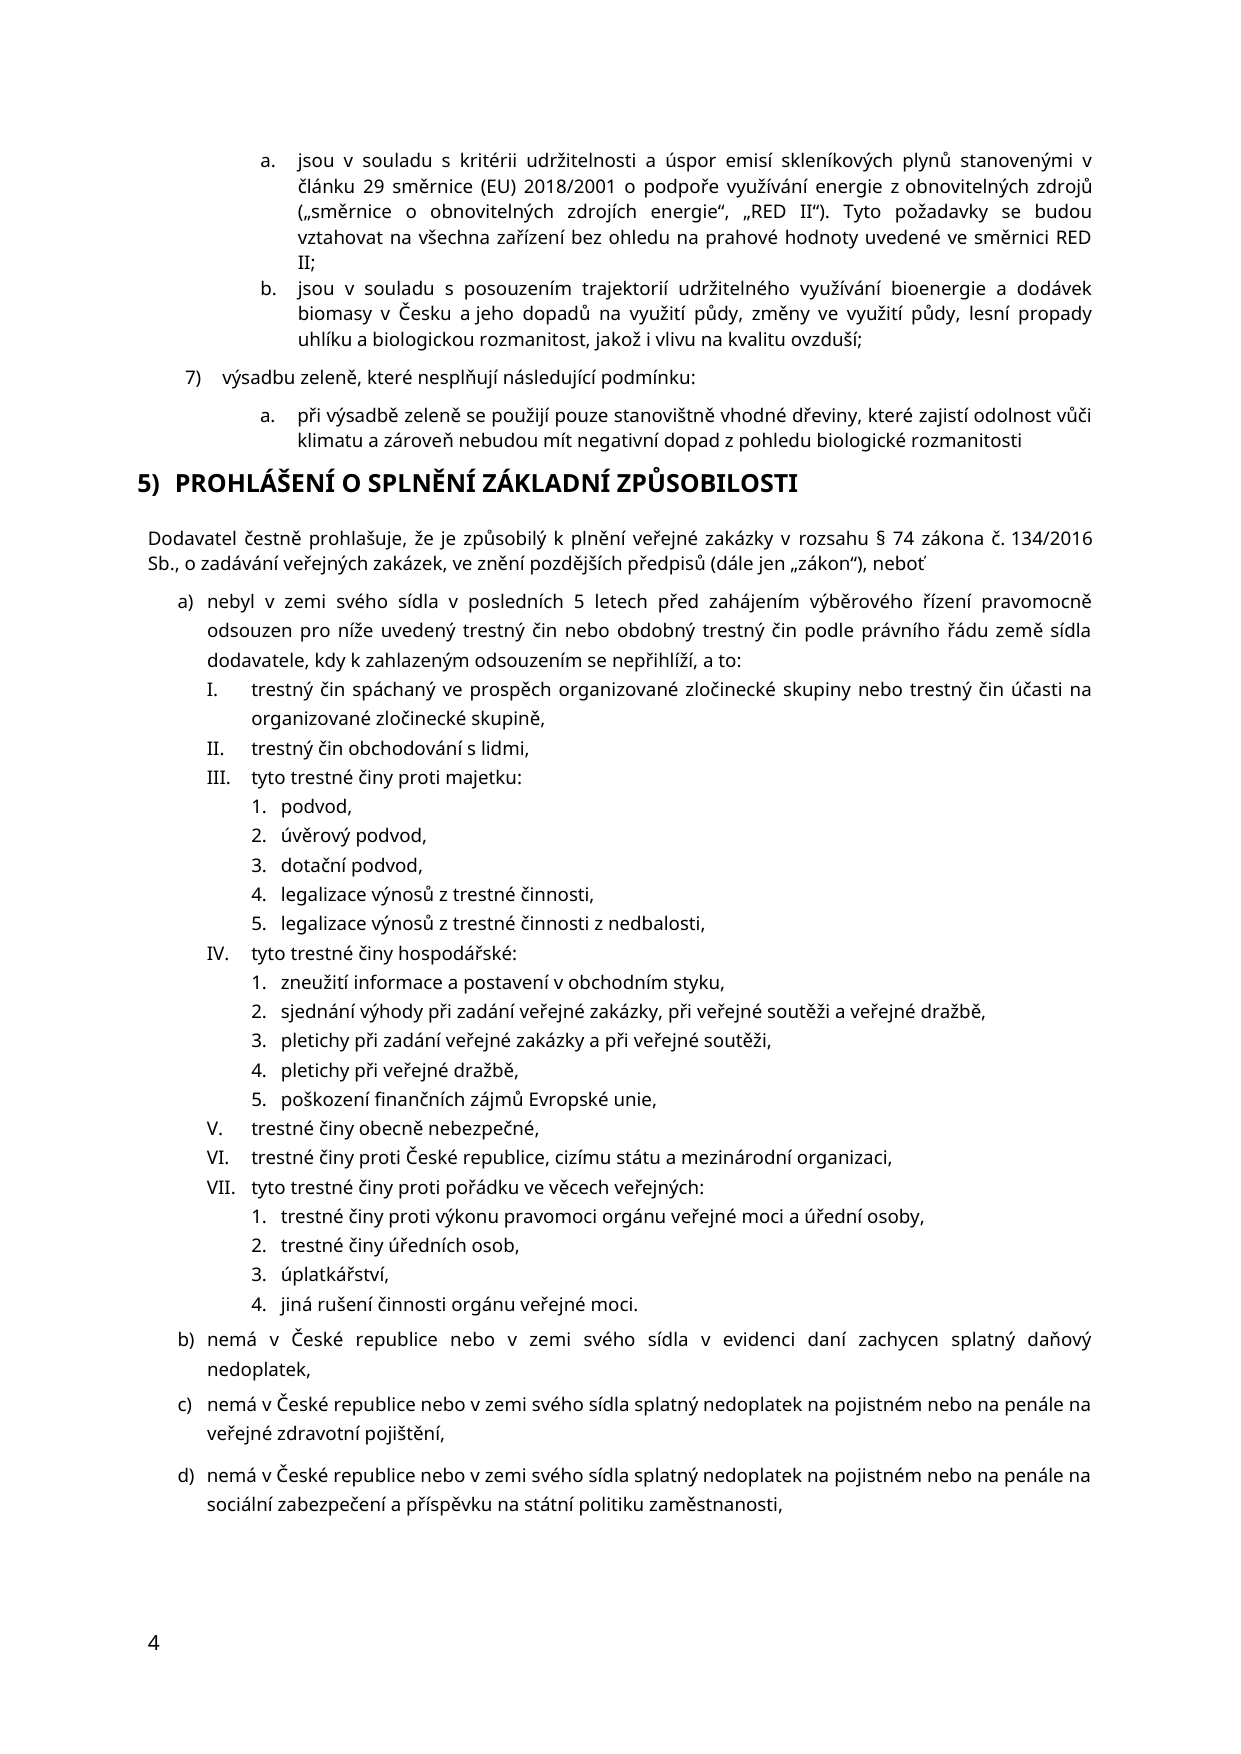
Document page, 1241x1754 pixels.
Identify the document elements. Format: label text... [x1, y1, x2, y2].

subtitle PROHLÁŠENÍ O SPLNĚNÍ ZÁKLADNÍ ZPŮSOBILOSTI [137, 466, 798, 500]
list pletichy při zadání veřejné zakázky a při veřejné soutěži, [251, 1028, 1093, 1053]
list dotační podvod, [251, 852, 1093, 877]
list trestné činy obecně nebezpečné, [207, 1115, 1093, 1141]
list nebyl v zemi svého sídla v posledních 5 letech před zahájením výběrového řízení pravomocně odsouzen pro níže uvedený trestný čin nebo obdobný trestný čin podle právního řádu země sídla dodavatele, kdy k zahlazeným odsouzením se nepřihlíží, a to: [177, 588, 1093, 673]
list tyto trestné činy proti pořádku ve věcech veřejných: [207, 1174, 1093, 1199]
list trestné činy proti České republice, cizímu státu a mezinárodní organizaci, [207, 1145, 1093, 1170]
list jsou v souladu s kritérii udržitelnosti a úspor emisí skleníkových plynů stanovenými v článku 29 směrnice (EU) 2018/2001 o podpoře využívání energie z obnovitelných zdrojů („směrnice o obnovitelných zdrojích energie“, „RED II“). Tyto požadavky se budou vztahovat na všechna zařízení bez ohledu na prahové hodnoty uvedené ve směrnici RED II; [260, 148, 1093, 275]
list trestný čin obchodování s lidmi, [207, 735, 1093, 760]
list úplatkářství, [251, 1262, 1093, 1287]
list trestný čin spáchaný ve prospěch organizované zločinecké skupiny nebo trestný čin účasti na organizované zločinecké skupině, [207, 676, 1093, 731]
list nemá v České republice nebo v zemi svého sídla v evidenci daní zachycen splatný daňový nedoplatek, [177, 1327, 1093, 1381]
list pletichy při veřejné dražbě, [251, 1057, 1093, 1082]
list jsou v souladu s posouzením trajektorií udržitelného využívání bioenergie a dodávek biomasy v Česku a jeho dopadů na využití půdy, změny ve využití půdy, lesní propady uhlíku a biologickou rozmanitost, jakož i vlivu na kvalitu ovzduší; [260, 275, 1093, 352]
list výsadbu zeleně, které nesplňují následující podmínku: [185, 364, 1093, 390]
list tyto trestné činy hospodářské: [207, 940, 1093, 965]
list při výsadbě zeleně se použijí pouze stanovištně vhodné dřeviny, které zajistí odolnost vůči klimatu a zároveň nebudou mít negativní dopad z pohledu biologické rozmanitosti [260, 402, 1093, 453]
list jiná rušení činnosti orgánu veřejné moci. [251, 1291, 1093, 1317]
list trestné činy proti výkonu pravomoci orgánu veřejné moci a úřední osoby, [251, 1203, 1093, 1229]
list legalizace výnosů z trestné činnosti z nedbalosti, [251, 911, 1093, 936]
list trestné činy úředních osob, [251, 1232, 1093, 1258]
list nemá v České republice nebo v zemi svého sídla splatný nedoplatek na pojistném nebo na penále na veřejné zdravotní pojištění, [177, 1391, 1093, 1446]
list poškození finančních zájmů Evropské unie, [251, 1086, 1093, 1112]
list tyto trestné činy proti majetku: [207, 764, 1093, 790]
list nemá v České republice nebo v zemi svého sídla splatný nedoplatek na pojistném nebo na penále na sociální zabezpečení a příspěvku na státní politiku zaměstnanosti, [177, 1462, 1093, 1517]
list legalizace výnosů z trestné činnosti, [251, 881, 1093, 907]
text Dodavatel čestně prohlašuje, že je způsobilý k plnění veřejné zakázky v rozsahu § 74 zákona č. 134/2016 Sb., o zadávání veřejných zakázek, ve znění pozdějších předpisů (dále jen „zákon“), neboť [148, 478, 1093, 576]
list úvěrový podvod, [251, 823, 1093, 848]
list sjednání výhody při zadání veřejné zakázky, při veřejné soutěži a veřejné dražbě, [251, 998, 1093, 1024]
list zneužití informace a postavení v obchodním styku, [251, 969, 1093, 994]
list podvod, [251, 793, 1093, 819]
